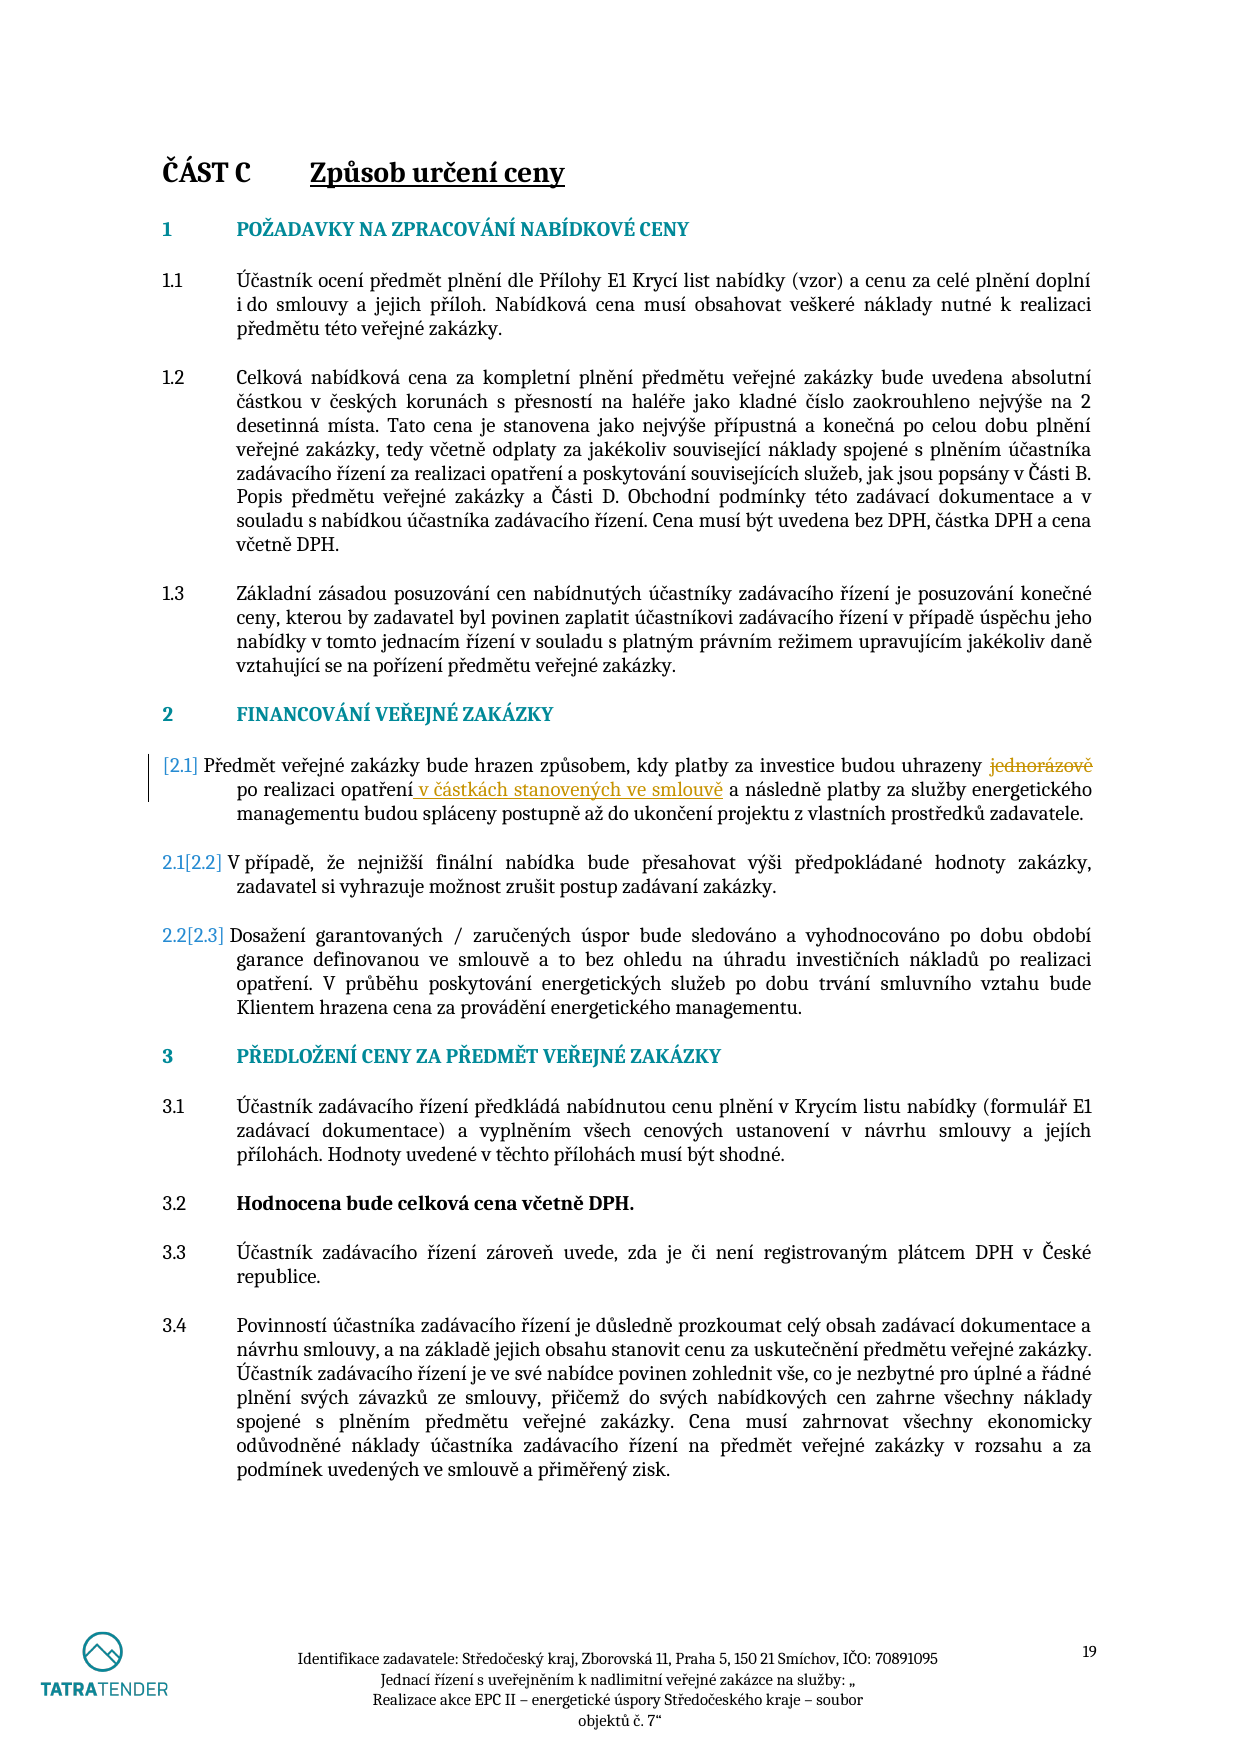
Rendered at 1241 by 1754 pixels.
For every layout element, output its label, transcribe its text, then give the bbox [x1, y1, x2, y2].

subtitle Požadavky na zpracování nabídkové ceny [162, 218, 1093, 242]
subtitle Účastník zadávacího řízení zároveň uvede, zda je či není registrovaným plátcem DPH v České republice. [162, 1241, 1093, 1289]
subtitle Způsob určení ceny [162, 156, 1093, 190]
subtitle Účastník zadávacího řízení předkládá nabídnutou cenu plnění v Krycím listu nabídky (formulář E1 zadávací dokumentace) a vyplněním všech cenových ustanovení v návrhu smlouvy a jejích přílohách. Hodnoty uvedené v těchto přílohách musí být shodné. [162, 1095, 1093, 1167]
subtitle Financování veřejné zakázky [162, 703, 1093, 727]
subtitle Povinností účastníka zadávacího řízení je důsledně prozkoumat celý obsah zadávací dokumentace a návrhu smlouvy, a na základě jejich obsahu stanovit cenu za uskutečnění předmětu veřejné zakázky. Účastník zadávacího řízení je ve své nabídce povinen zohlednit vše, co je nezbytné pro úplné a řádné plnění svých závazků ze smlouvy, přičemž do svých nabídkových cen zahrne všechny náklady spojené s plněním předmětu veřejné zakázky. Cena musí zahrnovat všechny ekonomicky odůvodněné náklady účastníka zadávacího řízení na předmět veřejné zakázky v rozsahu a za podmínek uvedených ve smlouvě a přiměřený zisk. [162, 1314, 1093, 1482]
picture [20, 1621, 188, 1710]
subtitle Předložení ceny za předmět veřejné zakázky [162, 1044, 1093, 1068]
subtitle Předmět veřejné zakázky bude hrazen způsobem, kdy platby za investice budou uhrazeny po realizaci opatření a následně platby za služby energetického managementu budou spláceny postupně až do ukončení projektu z vlastních prostředků zadavatele. [162, 754, 1093, 826]
subtitle Hodnocena bude celková cena včetně DPH. [162, 1192, 1093, 1216]
subtitle Účastník ocení předmět plnění dle Přílohy E1 Krycí list nabídky (vzor) a cenu za celé plnění doplní i do smlouvy a jejich příloh. Nabídková cena musí obsahovat veškeré náklady nutné k realizaci předmětu této veřejné zakázky. [162, 268, 1093, 340]
subtitle Dosažení garantovaných / zaručených úspor bude sledováno a vyhodnocováno po dobu období garance definovanou ve smlouvě a to bez ohledu na úhradu investičních nákladů po realizaci opatření. V průběhu poskytování energetických služeb po dobu trvání smluvního vztahu bude Klientem hrazena cena za provádění energetického managementu. [162, 923, 1093, 1019]
subtitle V případě, že nejnižší finální nabídka bude přesahovat výši předpokládané hodnoty zakázky, zadavatel si vyhrazuje možnost zrušit postup zadávaní zakázky. [162, 851, 1093, 898]
subtitle Základní zásadou posuzování cen nabídnutých účastníky zadávacího řízení je posuzování konečné ceny, kterou by zadavatel byl povinen zaplatit účastníkovi zadávacího řízení v případě úspěchu jeho nabídky v tomto jednacím řízení v souladu s platným právním režimem upravujícím jakékoliv daně vztahující se na pořízení předmětu veřejné zakázky. [162, 582, 1093, 678]
subtitle Celková nabídková cena za kompletní plnění předmětu veřejné zakázky bude uvedena absolutní částkou v českých korunách s přesností na haléře jako kladné číslo zaokrouhleno nejvýše na 2 desetinná místa. Tato cena je stanovena jako nejvýše přípustná a konečná po celou dobu plnění veřejné zakázky, tedy včetně odplaty za jakékoliv související náklady spojené s plněním účastníka zadávacího řízení za realizaci opatření a poskytování souvisejících služeb, jak jsou popsány v Části B. Popis předmětu veřejné zakázky a Části D. Obchodní podmínky této zadávací dokumentace a v souladu s nabídkou účastníka zadávacího řízení. Cena musí být uvedena bez DPH, částka DPH a cena včetně DPH. [162, 365, 1093, 557]
